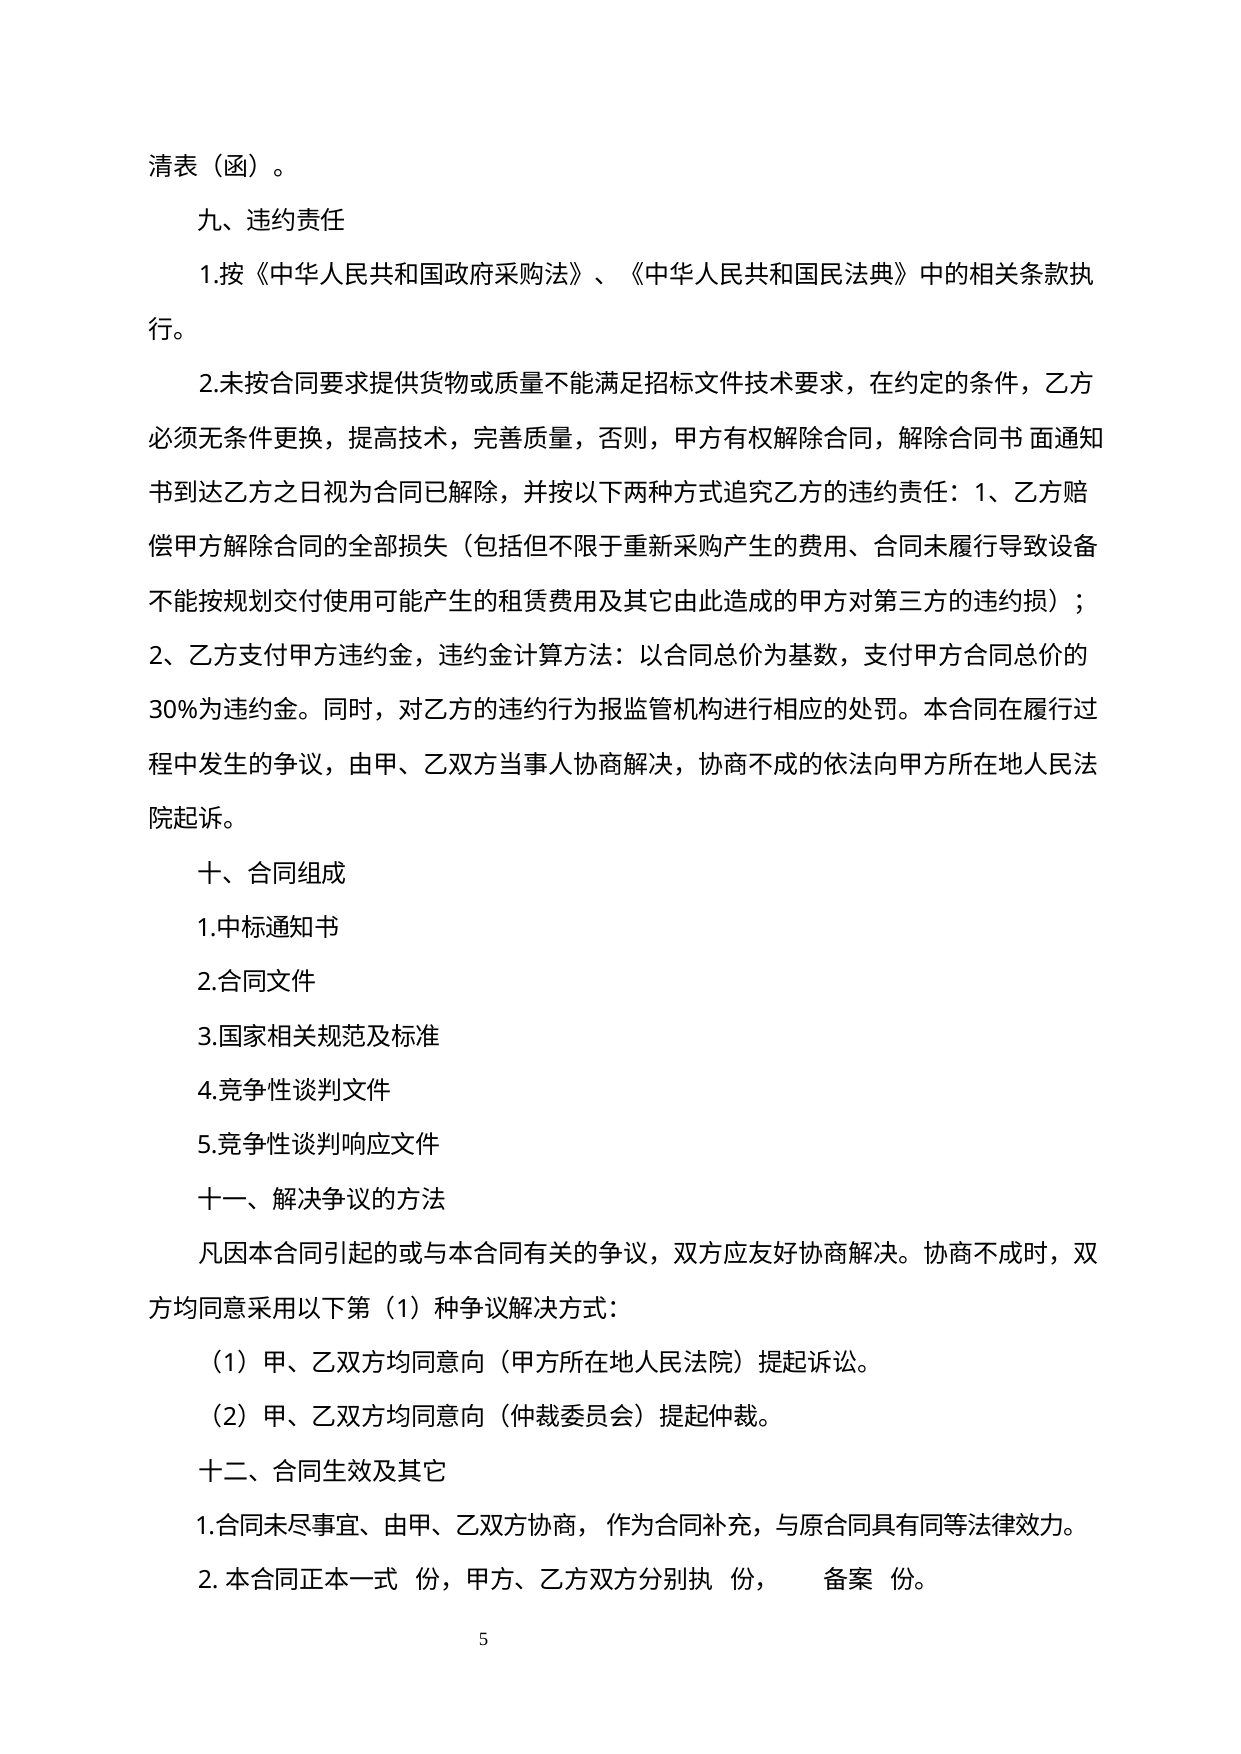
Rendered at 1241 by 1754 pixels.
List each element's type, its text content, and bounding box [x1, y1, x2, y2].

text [148, 146, 1109, 182]
text 十一、解决争议的方法 [148, 1179, 1109, 1216]
text 十、合同组成 [148, 853, 1109, 889]
text （1）甲、乙双方均同意向（甲方所在地人民法院）提起诉讼。 [148, 1342, 1109, 1379]
text 2.合同文件 [148, 962, 1109, 998]
text 1.按《中华人民共和国政府采购法》、《中华人民共和国民法典》中的相关条款执行。 [148, 255, 1109, 346]
text 2.未按合同要求提供货物或质量不能满足招标文件技术要求，在约定的条件，乙方必须无条件更换，提高技术，完善质量，否则，甲方有权解除合同，解除合同书 面通知书到达乙方之日视为合同已解除，并按以下两种方式追究乙方的违约责任：1、乙方赔偿甲方解除合同的全部损失（包括但不限于重新采购产生的费用、合同未履行导致设备不能按规划交付使用可能产生的租赁费用及其它由此造成的甲方对第三方的违约损）；2、乙方支付甲方违约金，违约金计算方法：以合同总价为基数，支付甲方合同总价的30%为违约金。同时，对乙方的违约行为报监管机构进行相应的处罚。本合同在履行过程中发生的争议，由甲、乙双方当事人协商解决，协商不成的依法向甲方所在地人民法院起诉。 [148, 364, 1109, 835]
text 2. 本合同正本一式 份，甲方、乙方双方分别执 份， 备案 份。 [148, 1560, 1109, 1596]
text 凡因本合同引起的或与本合同有关的争议，双方应友好协商解决。协商不成时，双方均同意采用以下第（1）种争议解决方式： [148, 1234, 1109, 1324]
text 5.竞争性谈判响应文件 [148, 1125, 1109, 1161]
text （2）甲、乙双方均同意向（仲裁委员会）提起仲裁。 [148, 1397, 1109, 1433]
text 4.竞争性谈判文件 [148, 1071, 1109, 1107]
text 1.中标通知书 [148, 907, 1109, 944]
text 九、违约责任 [148, 201, 1109, 237]
text 3.国家相关规范及标准 [148, 1016, 1109, 1052]
text 十二、合同生效及其它 [148, 1451, 1109, 1487]
text 1.合同未尽事宜、由甲、乙双方协商， 作为合同补充，与原合同具有同等法律效力。 [148, 1506, 1109, 1542]
